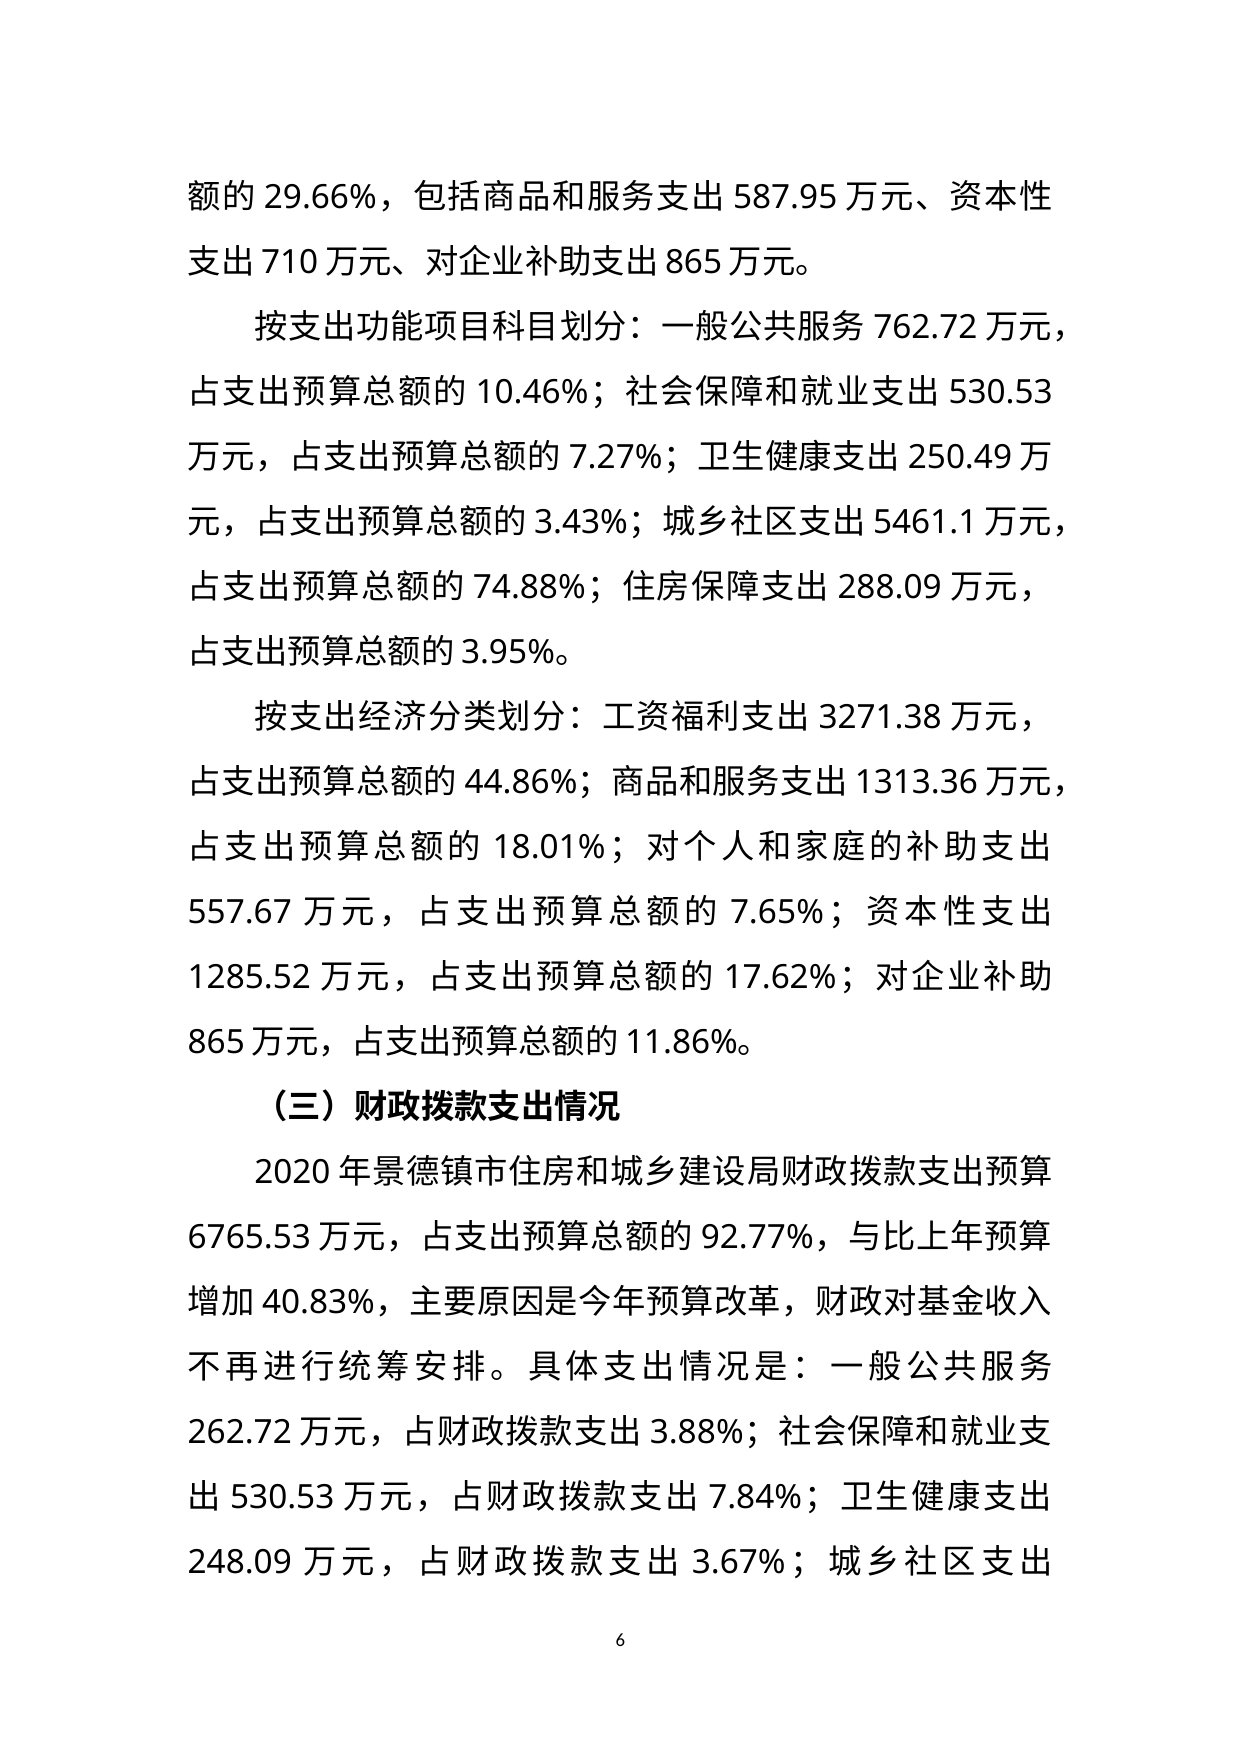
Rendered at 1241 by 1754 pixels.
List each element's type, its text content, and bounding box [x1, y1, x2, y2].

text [187, 1137, 1053, 1592]
text 按支出功能项目科目划分：一般公共服务762.72万元，占支出预算总额的10.46%；社会保障和就业支出530.53万元，占支出预算总额的7.27%；卫生健康支出250.49万元，占支出预算总额的3.43%；城乡社区支出5461.1万元，占支出预算总额的74.88%；住房保障支出288.09万元，占支出预算总额的3.95%。 [187, 292, 1053, 682]
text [187, 162, 1053, 292]
text 按支出经济分类划分：工资福利支出3271.38万元，占支出预算总额的44.86%；商品和服务支出1313.36万元，占支出预算总额的18.01%；对个人和家庭的补助支出557.67万元，占支出预算总额的7.65%；资本性支出1285.52万元，占支出预算总额的17.62%；对企业补助865万元，占支出预算总额的11.86%。 [187, 682, 1053, 1072]
text （三）财政拨款支出情况 [187, 1072, 1053, 1137]
